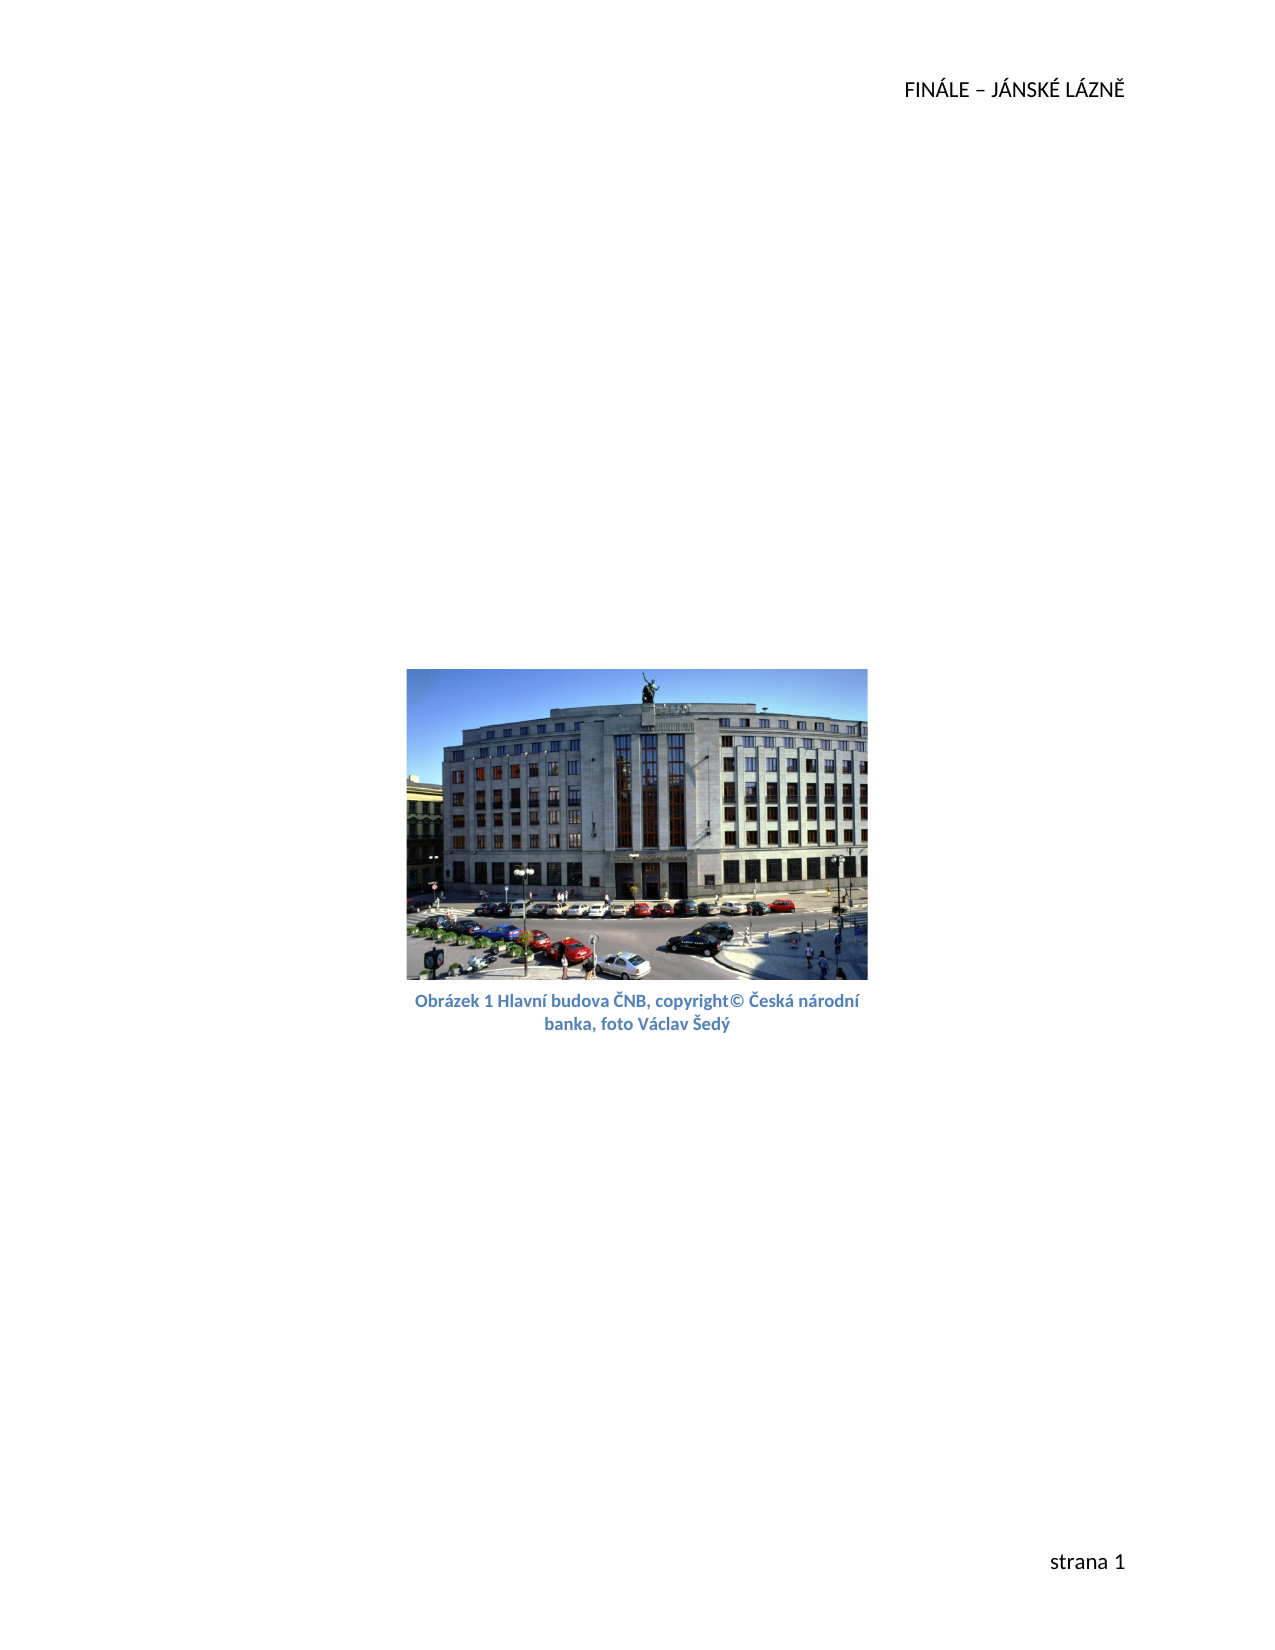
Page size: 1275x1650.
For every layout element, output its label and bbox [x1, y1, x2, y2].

picture [405, 669, 868, 979]
